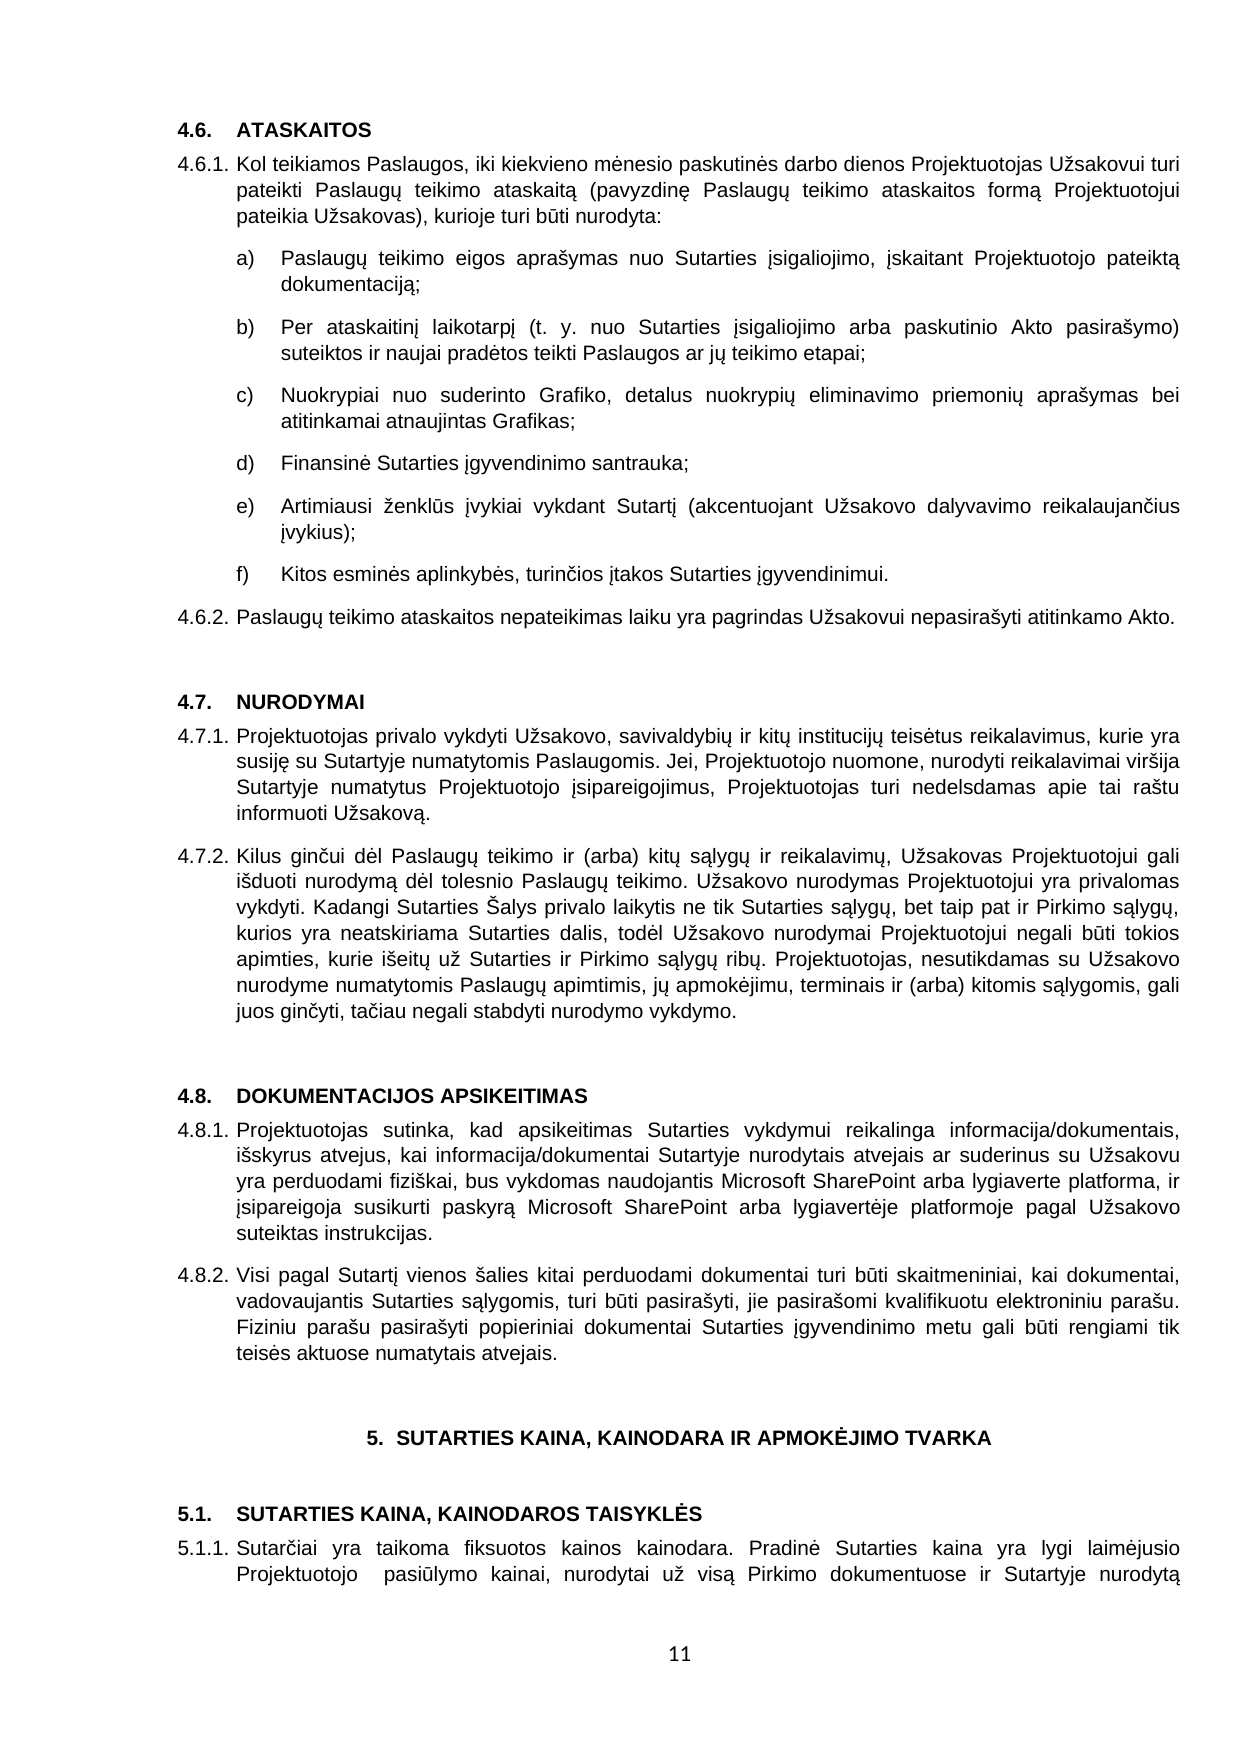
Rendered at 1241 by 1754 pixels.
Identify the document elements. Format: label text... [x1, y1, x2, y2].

list Paslaugų teikimo eigos aprašymas nuo Sutarties įsigaliojimo, įskaitant Projektuotojo pateiktą dokumentaciją; [236, 246, 1181, 296]
list Nuokrypiai nuo suderinto Grafiko, detalus nuokrypių eliminavimo priemonių aprašymas bei atitinkamai atnaujintas Grafikas; [236, 383, 1181, 433]
list Visi pagal Sutartį vienos šalies kitai perduodami dokumentai turi būti skaitmeniniai, kai dokumentai, vadovaujantis Sutarties sąlygomis, turi būti pasirašyti, jie pasirašomi kvalifikuotu elektroniniu parašu. Fiziniu parašu pasirašyti popieriniai dokumentai Sutarties įgyvendinimo metu gali būti rengiami tik teisės aktuose numatytais atvejais. [177, 1263, 1181, 1365]
subtitle SUTARTIES KAINA, KAINODAROS TAISYKLĖS [177, 1502, 1181, 1526]
subtitle SUTARTIES KAINA, KAINODARA IR APMOKĖJIMO TVARKA [177, 1426, 1181, 1450]
subtitle DOKUMENTACIJOS APSIKEITIMAS [177, 1083, 1181, 1107]
list Kitos esminės aplinkybės, turinčios įtakos Sutarties įgyvendinimui. [236, 562, 1181, 586]
list Projektuotojas sutinka, kad apsikeitimas Sutarties vykdymui reikalinga informacija/dokumentais, išskyrus atvejus, kai informacija/dokumentai Sutartyje nurodytais atvejais ar suderinus su Užsakovu yra perduodami fiziškai, bus vykdomas naudojantis Microsoft SharePoint arba lygiaverte platforma, ir įsipareigoja susikurti paskyrą Microsoft SharePoint arba lygiavertėje platformoje pagal Užsakovo suteiktas instrukcijas. [177, 1117, 1181, 1245]
list Artimiausi ženklūs įvykiai vykdant Sutartį (akcentuojant Užsakovo dalyvavimo reikalaujančius įvykius); [236, 494, 1181, 543]
list Paslaugų teikimo ataskaitos nepateikimas laiku yra pagrindas Užsakovui nepasirašyti atitinkamo Akto. [177, 604, 1181, 628]
list Per ataskaitinį laikotarpį (t. y. nuo Sutarties įsigaliojimo arba paskutinio Akto pasirašymo) suteiktos ir naujai pradėtos teikti Paslaugos ar jų teikimo etapai; [236, 314, 1181, 364]
list Finansinė Sutarties įgyvendinimo santrauka; [236, 451, 1181, 475]
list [177, 1536, 1181, 1586]
subtitle NURODYMAI [177, 689, 1181, 713]
list Projektuotojas privalo vykdyti Užsakovo, savivaldybių ir kitų institucijų teisėtus reikalavimus, kurie yra susiję su Sutartyje numatytomis Paslaugomis. Jei, Projektuotojo nuomone, nurodyti reikalavimai viršija Sutartyje numatytus Projektuotojo įsipareigojimus, Projektuotojas turi nedelsdamas apie tai raštu informuoti Užsakovą. [177, 723, 1181, 825]
list Kilus ginčui dėl Paslaugų teikimo ir (arba) kitų sąlygų ir reikalavimų, Užsakovas Projektuotojui gali išduoti nurodymą dėl tolesnio Paslaugų teikimo. Užsakovo nurodymas Projektuotojui yra privalomas vykdyti. Kadangi Sutarties Šalys privalo laikytis ne tik Sutarties sąlygų, bet taip pat ir Pirkimo sąlygų, kurios yra neatskiriama Sutarties dalis, todėl Užsakovo nurodymai Projektuotojui negali būti tokios apimties, kurie išeitų už Sutarties ir Pirkimo sąlygų ribų. Projektuotojas, nesutikdamas su Užsakovo nurodyme numatytomis Paslaugų apimtimis, jų apmokėjimu, terminais ir (arba) kitomis sąlygomis, gali juos ginčyti, tačiau negali stabdyti nurodymo vykdymo. [177, 843, 1181, 1022]
subtitle ATASKAITOS [177, 118, 1181, 142]
list Kol teikiamos Paslaugos, iki kiekvieno mėnesio paskutinės darbo dienos Projektuotojas Užsakovui turi pateikti Paslaugų teikimo ataskaitą (pavyzdinę Paslaugų teikimo ataskaitos formą Projektuotojui pateikia Užsakovas), kurioje turi būti nurodyta: [177, 152, 1181, 228]
